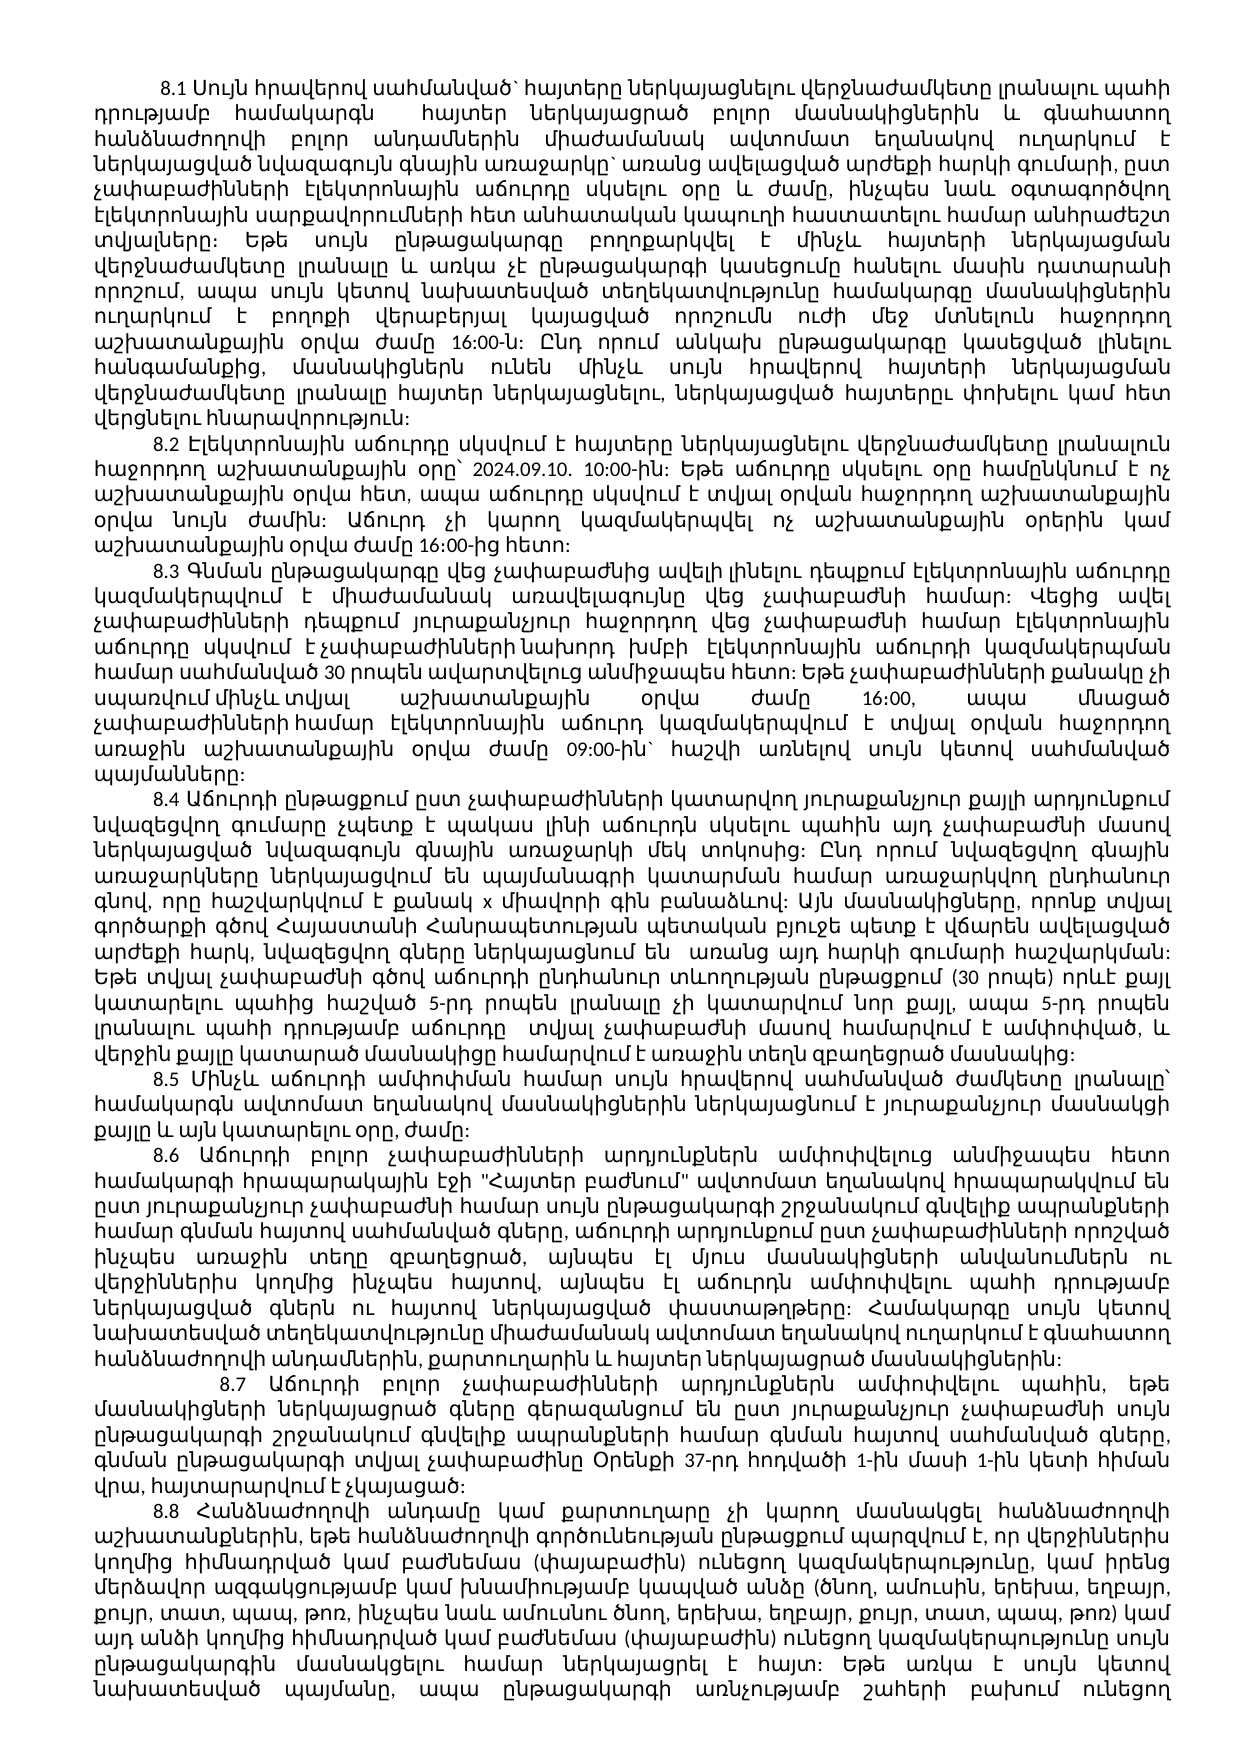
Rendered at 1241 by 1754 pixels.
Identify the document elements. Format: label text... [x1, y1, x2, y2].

text 8.6 Աճուրդի բոլոր չափաբաժինների արդյունքներն ամփոփվելուց անմիջապես հետո համակարգի հրապարակային էջի "Հայտեր բաժնում" ավտոմատ եղանակով հրապարակվում են ըստ յուրաքանչյուր չափաբաժնի համար սույն ընթացակարգի շրջանակում գնվելիք ապրանքների համար գնման հայտով սահմանված գները, աճուրդի արդյունքում ըստ չափաբաժինների որոշված ինչպես առաջին տեղը զբաղեցրած, այնպես էլ մյուս մասնակիցների անվանումներն ու վերջիններիս կողմից ինչպես հայտով, այնպես էլ աճուրդն ամփոփվելու պահի դրությամբ ներկայացված գներն ու հայտով ներկայացված փաստաթղթերը: Համակարգը սույն կետով նախատեսված տեղեկատվությունը միաժամանակ ավտոմատ եղանակով ուղարկում է գնահատող հանձնաժողովի անդամներին, քարտուղարին և հայտեր ներկայացրած մասնակիցներին: [94, 1142, 1171, 1371]
text 8.4 Աճուրդի ընթացքում ըստ չափաբաժինների կատարվող յուրաքանչյուր քայլի արդյունքում նվազեցվող գումարը չպետք է պակաս լինի աճուրդն սկսելու պահին այդ չափաբաժնի մասով ներկայացված նվազագույն գնային առաջարկի մեկ տոկոսից: Ընդ որում նվազեցվող գնային առաջարկները ներկայացվում են պայմանագրի կատարման համար առաջարկվող ընդհանուր գնով, որը հաշվարկվում է քանակ x միավորի գին բանաձևով: Այն մասնակիցները, որոնք տվյալ գործարքի գծով Հայաստանի Հանրապետության պետական բյուջե պետք է վճարեն ավելացված արժեքի հարկ, նվազեցվող գները ներկայացնում են առանց այդ հարկի գումարի հաշվարկման: Եթե տվյալ չափաբաժնի գծով աճուրդի ընդհանուր տևողության ընթացքում (30 րոպե) որևէ քայլ կատարելու պահից հաշված 5-րդ րոպեն լրանալը չի կատարվում նոր քայլ, ապա 5-րդ րոպեն լրանալու պահի դրությամբ աճուրդը տվյալ չափաբաժնի մասով համարվում է ամփոփված, և վերջին քայլը կատարած մասնակիցը համարվում է առաջին տեղն զբաղեցրած մասնակից: [94, 787, 1171, 1066]
text 8.2 Էլեկտրոնային աճուրդը սկսվում է հայտերը ներկայացնելու վերջնաժամկետը լրանալուն հաջորդող աշխատանքային օրը՝ 2024.09.10. 10:00 -ին: Եթե աճուրդը սկսելու օրը համընկնում է ոչ աշխատանքային օրվա հետ, ապա աճուրդը սկսվում է տվյալ օրվան հաջորդող աշխատանքային օրվա նույն ժամին: Աճուրդ չի կարող կազմակերպվել ոչ աշխատանքային օրերին կամ աշխատանքային օրվա ժամը 16։00-ից հետո: [94, 431, 1171, 558]
text 8.5 Մինչև աճուրդի ամփոփման համար սույն հրավերով սահմանված ժամկետը լրանալը՝ համակարգն ավտոմատ եղանակով մասնակիցներին ներկայացնում է յուրաքանչյուր մասնակցի քայլը և այն կատարելու օրը, ժամը: [94, 1066, 1171, 1142]
text 8.7 Աճուրդի բոլոր չափաբաժինների արդյունքներն ամփոփվելու պահին, եթե մասնակիցների ներկայացրած գները գերազանցում են ըստ յուրաքանչյուր չափաբաժնի սույն ընթացակարգի շրջանակում գնվելիք ապրանքների համար գնման հայտով սահմանված գները, գնման ընթացակարգի տվյալ չափաբաժինը Օրենքի 37-րդ հոդվածի 1-ին մասի 1-ին կետի հիման վրա, հայտարարվում է չկայացած: [94, 1371, 1171, 1498]
text 8.1 Սույն հրավերով սահմանված` հայտերը ներկայացնելու վերջնաժամկետը լրանալու պահի դրությամբ համակարգն հայտեր ներկայացրած բոլոր մասնակիցներին և գնահատող հանձնաժողովի բոլոր անդամներին միաժամանակ ավտոմատ եղանակով ուղարկում է ներկայացված նվազագույն գնային առաջարկը` առանց ավելացված արժեքի հարկի գումարի, ըստ չափաբաժինների էլեկտրոնային աճուրդը սկսելու օրը և ժամը, ինչպես նաև օգտագործվող էլեկտրոնային սարքավորումների հետ անհատական կապուղի հաստատելու համար անհրաժեշտ տվյալները։ Եթե սույն ընթացակարգը բողոքարկվել է մինչև հայտերի ներկայացման վերջնաժամկետը լրանալը և առկա չէ ընթացակարգի կասեցումը հանելու մասին դատարանի որոշում, ապա սույն կետով նախատեսված տեղեկատվությունը համակարգը մասնակիցներին ուղարկում է բողոքի վերաբերյալ կայացված որոշումն ուժի մեջ մտնելուն հաջորդող աշխատանքային օրվա ժամը 16:00-ն: Ընդ որում անկախ ընթացակարգը կասեցված լինելու հանգամանքից, մասնակիցներն ունեն մինչև սույն հրավերով հայտերի ներկայացման վերջնաժամկետը լրանալը հայտեր ներկայացնելու, ներկայացված հայտերըւ փոխելու կամ հետ վերցնելու հնարավորություն: [94, 75, 1171, 431]
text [94, 1498, 1171, 1702]
text 8.3 Գնման ընթացակարգը վեց չափաբաժնից ավելի լինելու դեպքում էլեկտրոնային աճուրդը կազմակերպվում է միաժամանակ առավելագույնը վեց չափաբաժնի համար: Վեցից ավել չափաբաժինների դեպքում յուրաքանչյուր հաջորդող վեց չափաբաժնի համար էլեկտրոնային աճուրդը սկսվում է չափաբաժինների նախորդ խմբի էլեկտրոնային աճուրդի կազմակերպման համար սահմանված 30 րոպեն ավարտվելուց անմիջապես հետո: Եթե չափաբաժինների քանակը չի սպառվում մինչև տվյալ աշխատանքային օրվա ժամը 16։00, ապա մնացած չափաբաժինների համար էլեկտրոնային աճուրդ կազմակերպվում է տվյալ օրվան հաջորդող առաջին աշխատանքային օրվա ժամը 09:00-ին` հաշվի առնելով սույն կետով սահմանված պայմանները: [94, 558, 1171, 787]
